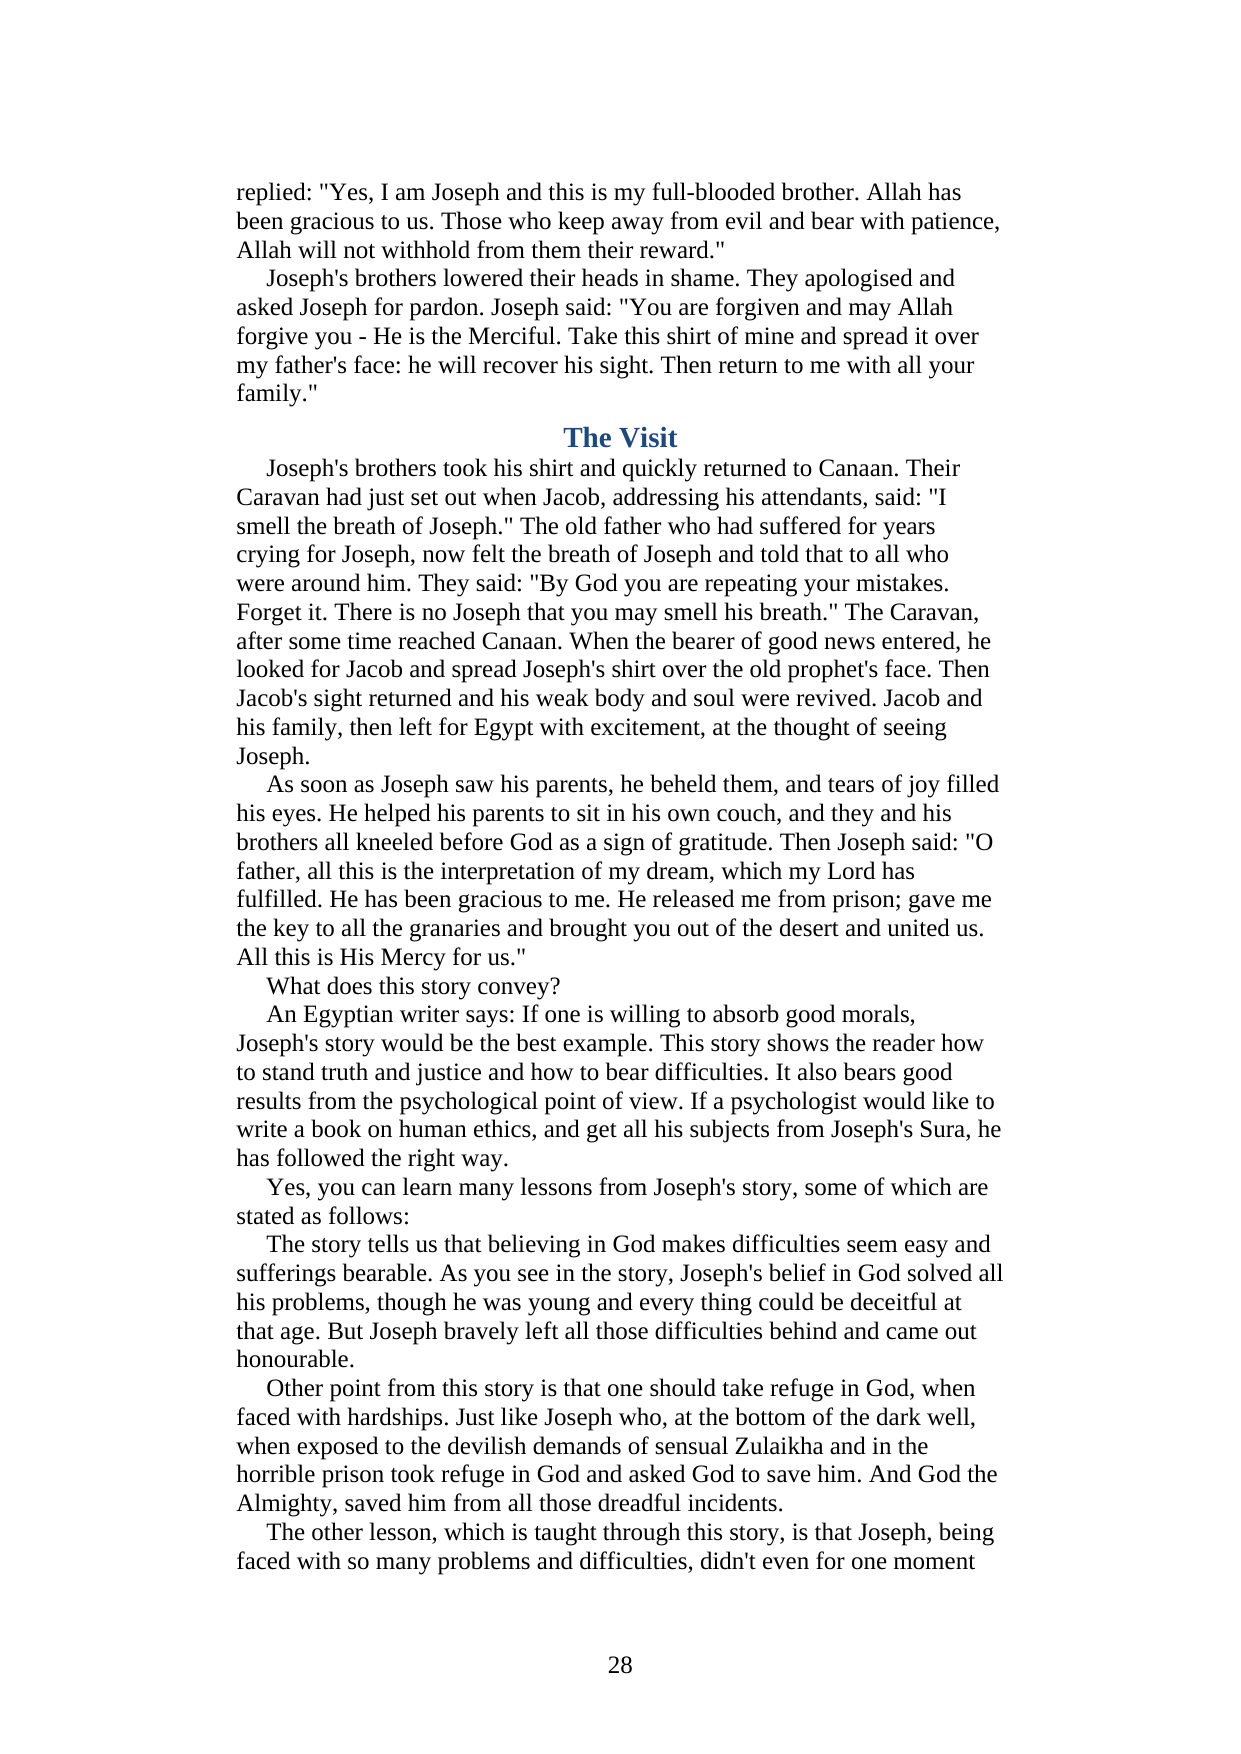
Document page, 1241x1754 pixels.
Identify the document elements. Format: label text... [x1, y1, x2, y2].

text Yes, you can learn many lessons from Joseph's story, some of which are stated as follows: [236, 1172, 1004, 1229]
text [236, 1517, 1004, 1574]
text What does this story convey? [236, 971, 1004, 999]
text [236, 177, 1004, 263]
text Joseph's brothers took his shirt and quickly returned to Canaan. Their Caravan had just set out when Jacob, addressing his attendants, said: "I smell the breath of Joseph." The old father who had suffered for years crying for Joseph, now felt the breath of Joseph and told that to all who were around him. They said: "By God you are repeating your mistakes. Forget it. There is no Joseph that you may smell his breath." The Caravan, after some time reached Canaan. When the bearer of good news entered, he looked for Jacob and spread Joseph's shirt over the old prophet's face. Then Jacob's sight returned and his weak body and soul were revived. Jacob and his family, then left for Egypt with excitement, at the thought of seeing Joseph. [236, 453, 1004, 769]
text As soon as Joseph saw his parents, he beheld them, and tears of joy filled his eyes. He helped his parents to sit in his own couch, and they and his brothers all kneeled before God as a sign of gratitude. Then Joseph said: "O father, all this is the interpretation of my dream, which my Lord has fulfilled. He has been gracious to me. He released me from prison; gave me the key to all the granaries and brought you out of the desert and united us. All this is His Mercy for us." [236, 769, 1004, 971]
subtitle The Visit [236, 420, 1004, 453]
text An Egyptian writer says: If one is willing to absorb good morals, Joseph's story would be the best example. This story shows the reader how to stand truth and justice and how to bear difficulties. It also bears good results from the psychological point of view. If a psychologist would like to write a book on human ethics, and get all his subjects from Joseph's Sura, he has followed the right way. [236, 999, 1004, 1172]
text Joseph's brothers lowered their heads in shame. They apologised and asked Joseph for pardon. Joseph said: "You are forgiven and may Allah forgive you - He is the Merciful. Take this shirt of mine and spread it over my father's face: he will recover his sight. Then return to me with all your family." [236, 263, 1004, 407]
text The story tells us that believing in God makes difficulties seem easy and sufferings bearable. As you see in the story, Joseph's belief in God solved all his problems, though he was young and every thing could be deceitful at that age. But Joseph bravely left all those difficulties behind and came out honourable. [236, 1229, 1004, 1373]
text Other point from this story is that one should take refuge in God, when faced with hardships. Just like Joseph who, at the bottom of the dark well, when exposed to the devilish demands of sensual Zulaikha and in the horrible prison took refuge in God and asked God to save him. And God the Almighty, saved him from all those dreadful incidents. [236, 1373, 1004, 1517]
